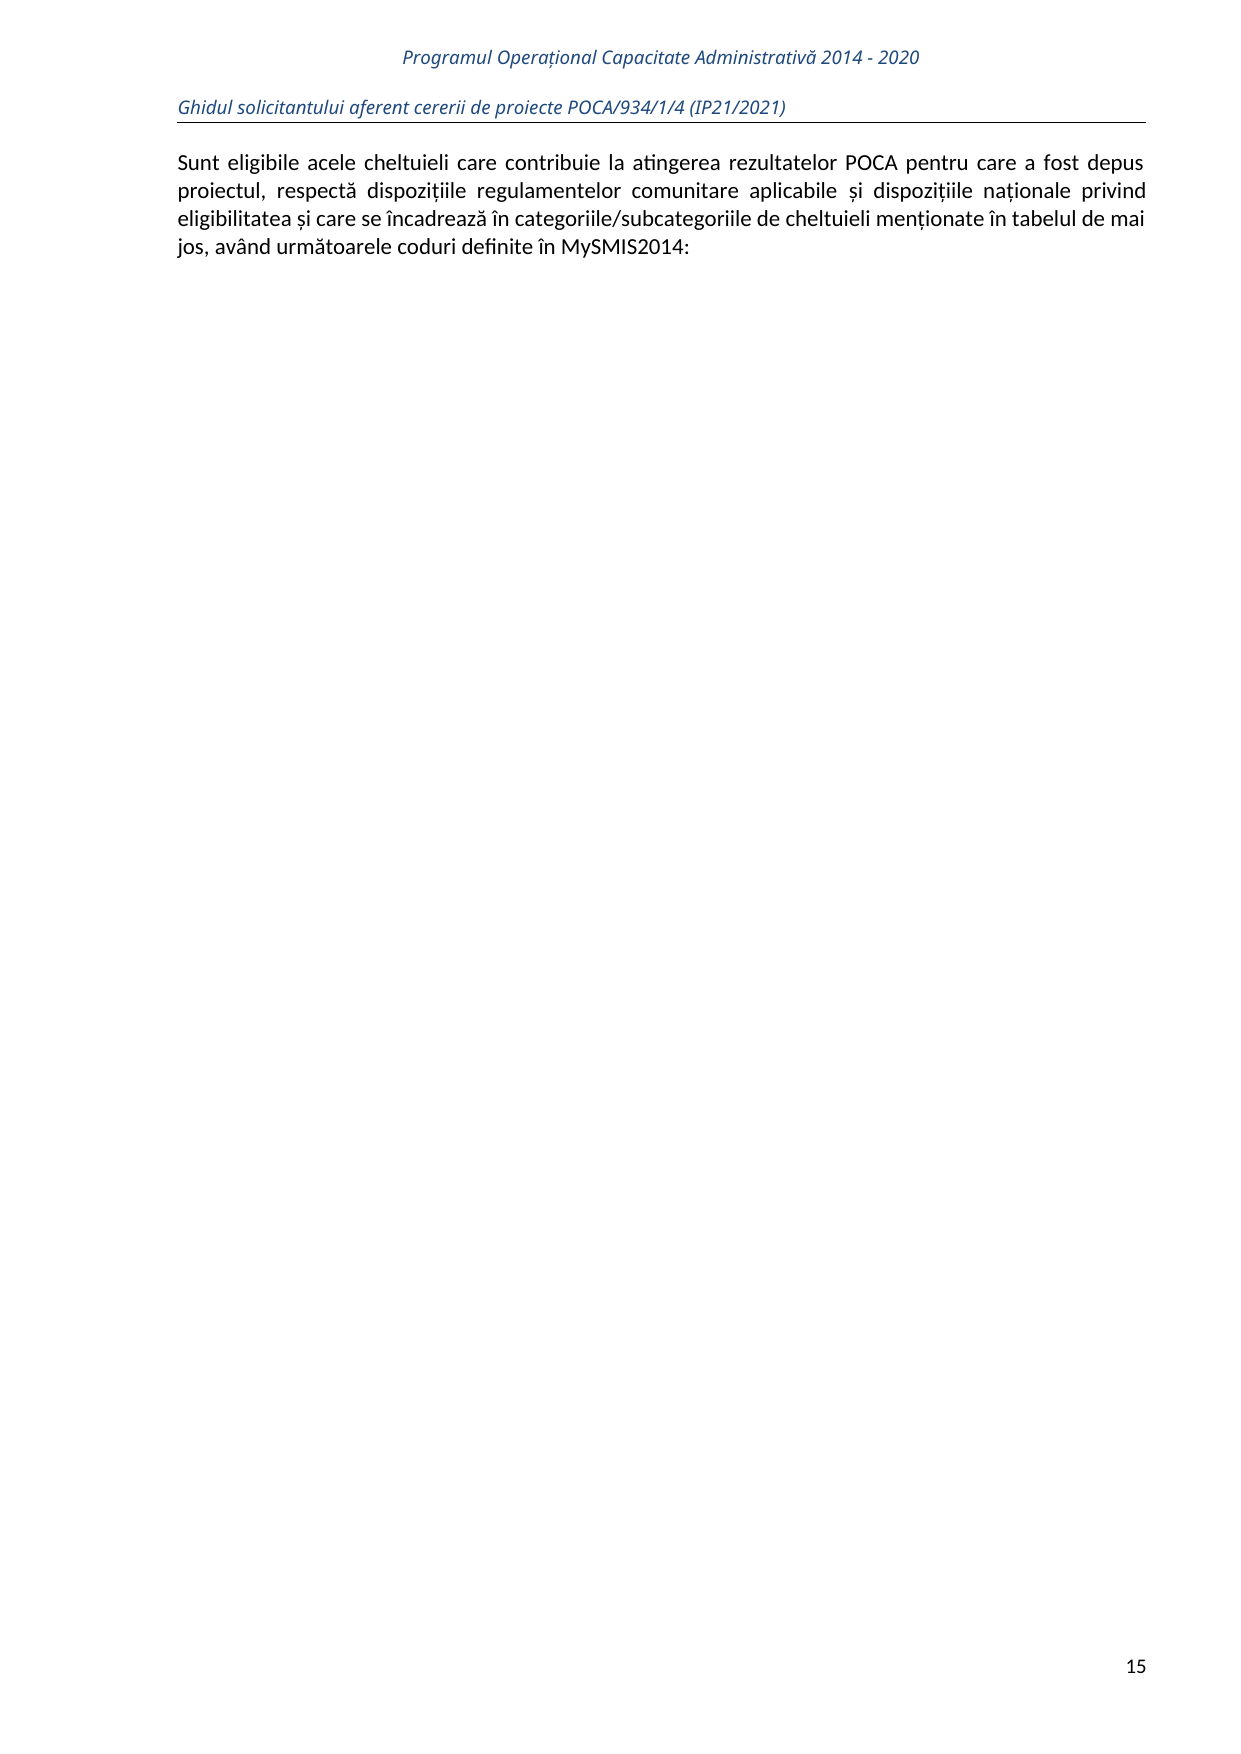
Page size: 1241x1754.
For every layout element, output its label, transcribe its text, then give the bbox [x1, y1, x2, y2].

text Sunt eligibile acele cheltuieli care contribuie la atingerea rezultatelor POCA pentru care a fost depus proiectul, respectă dispozițiile regulamentelor comunitare aplicabile şi dispoziţiile naţionale privind eligibilitatea și care se încadrează în categoriile/subcategoriile de cheltuieli menționate în tabelul de mai jos, având următoarele coduri definite în MySMIS2014: [177, 148, 1146, 260]
